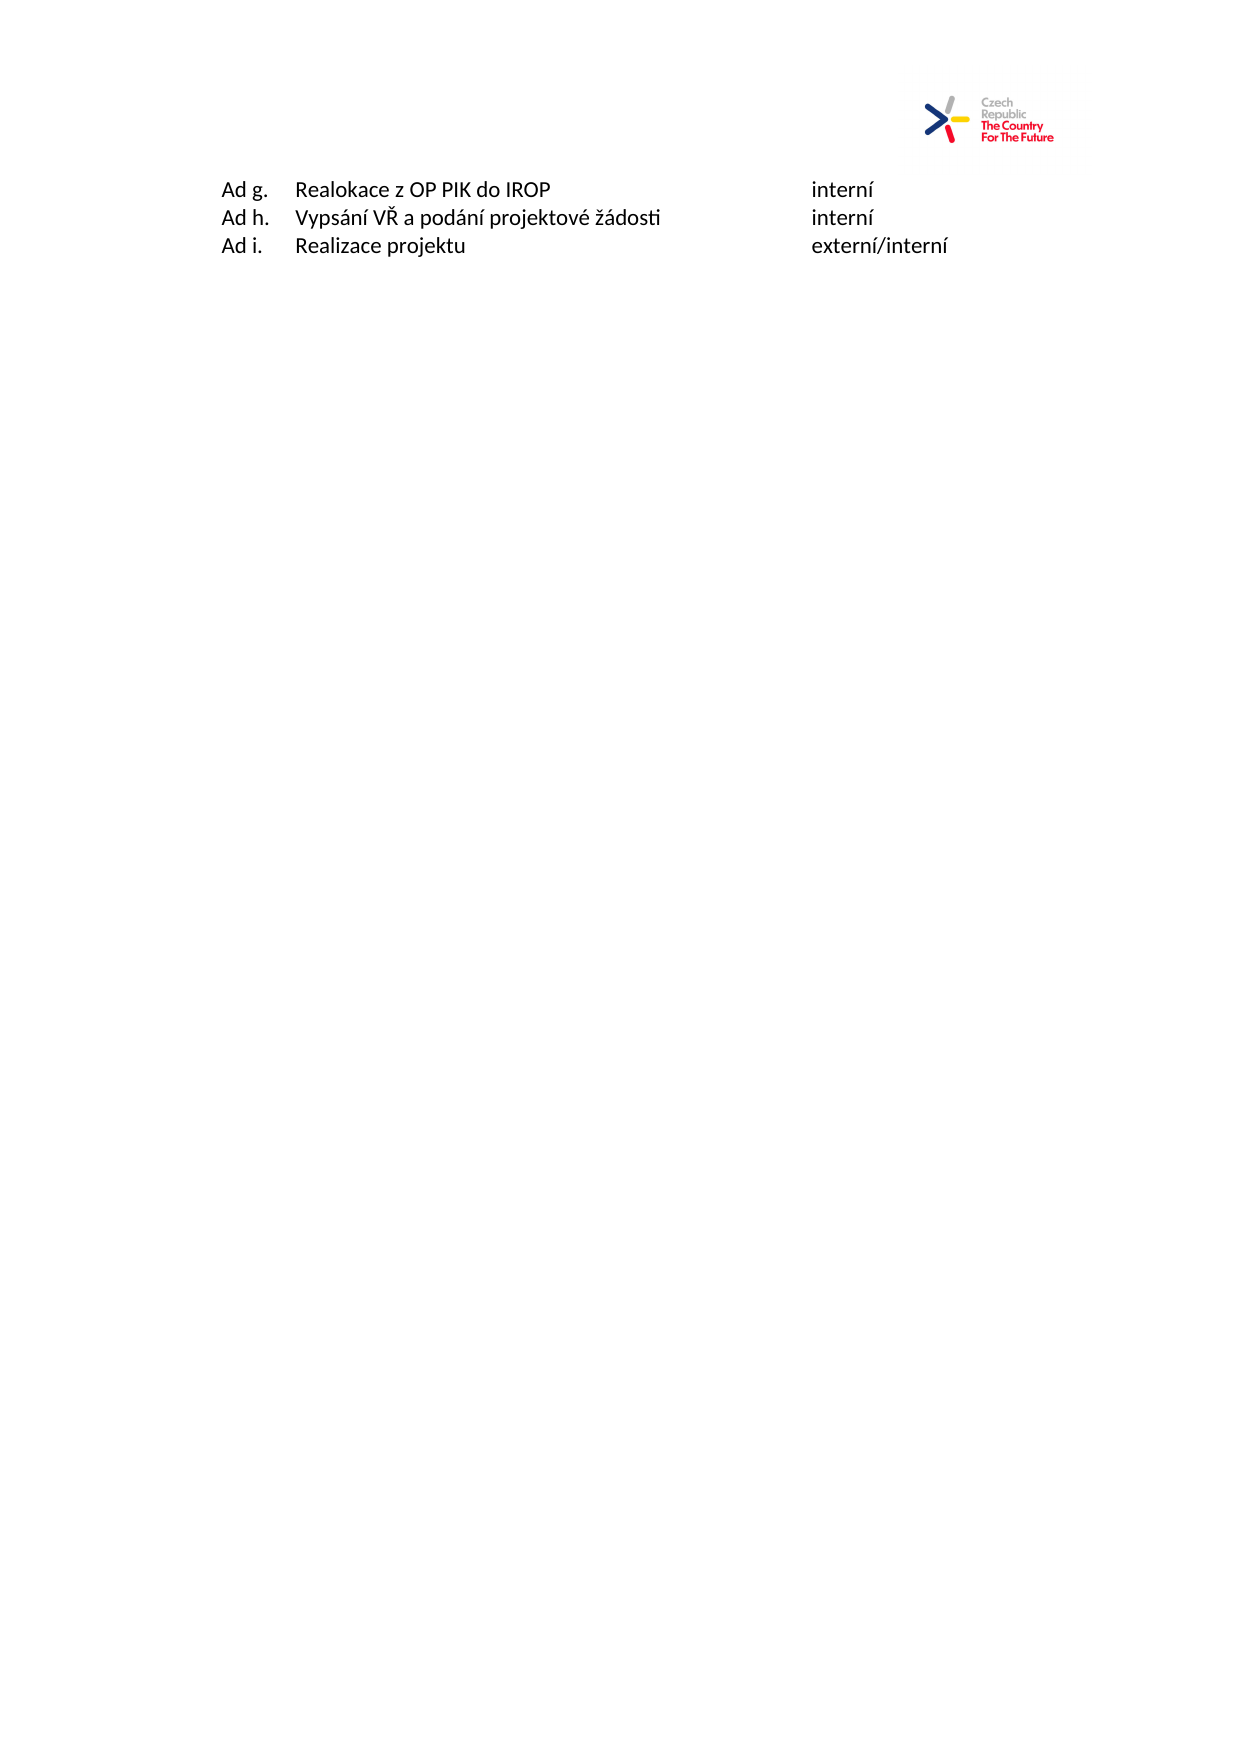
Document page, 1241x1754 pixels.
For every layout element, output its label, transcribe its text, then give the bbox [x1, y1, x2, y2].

text Ad h. Vypsání VŘ a podání projektové žádosti interní [148, 203, 1092, 231]
text Ad i. Realizace projektu externí/interní [148, 231, 1092, 259]
text Ad g. Realokace z OP PIK do IROP interní [148, 175, 1092, 203]
picture [897, 65, 1093, 175]
